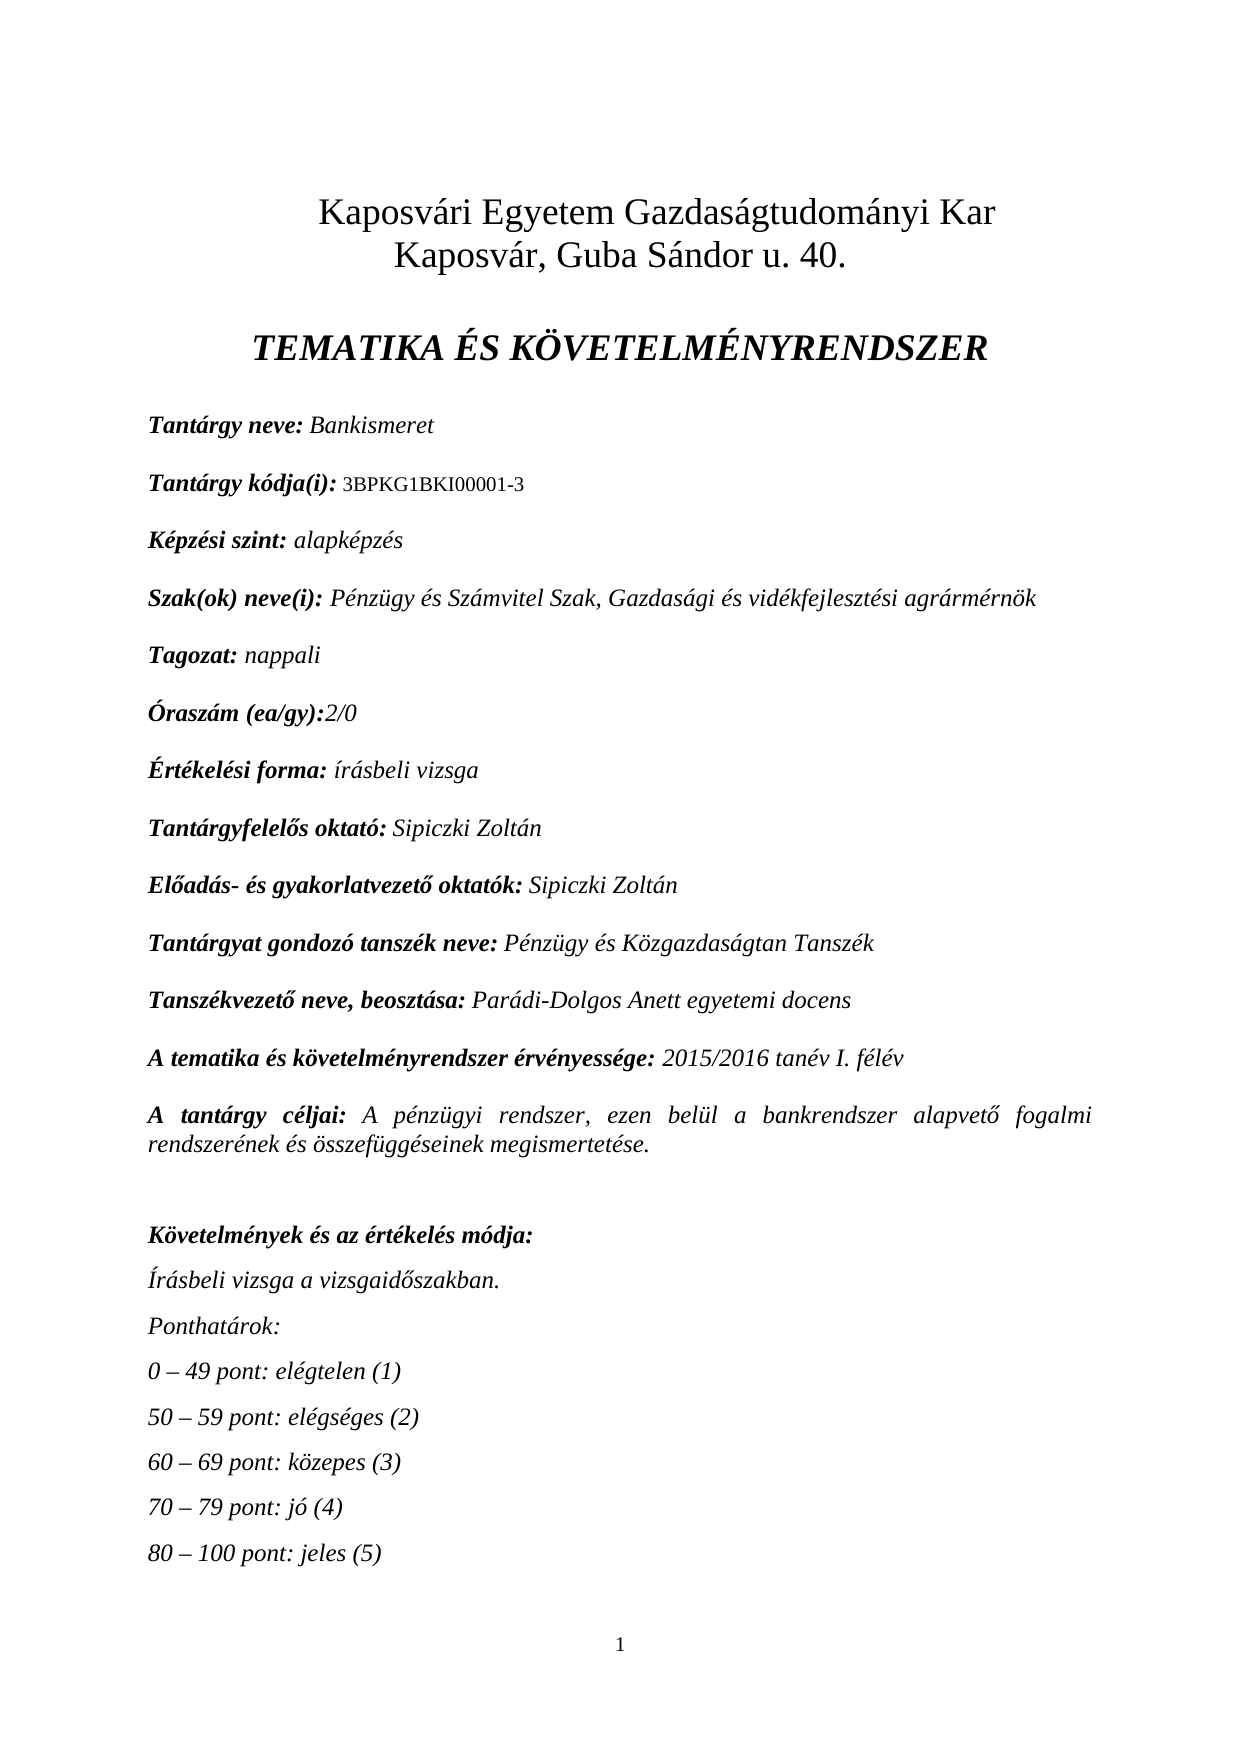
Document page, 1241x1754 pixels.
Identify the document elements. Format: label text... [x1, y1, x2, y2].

text Értékelési forma: írásbeli vizsga [148, 755, 1092, 784]
text Tanszékvezető neve, beosztása: Parádi-Dolgos Anett egyetemi docens [148, 985, 1092, 1014]
text A tematika és követelményrendszer érvényessége: 2015/2016 tanév I. félév [148, 1043, 1092, 1072]
text 50 – 59 pont: elégséges (2) [148, 1402, 1092, 1430]
text Tantárgy kódja(i): 3BPKG1BKI00001-3 [148, 468, 1092, 497]
text Előadás- és gyakorlatvezető oktatók: Sipiczki Zoltán [148, 870, 1092, 899]
text Óraszám (ea/gy):2/0 [148, 698, 1092, 727]
text Tantárgyfelelős oktató: Sipiczki Zoltán [148, 813, 1092, 842]
text Kaposvár, Guba Sándor u. 40. [148, 232, 1092, 276]
text Tematika és követelményrendszer [148, 326, 1092, 369]
text Képzési szint: alapképzés [148, 525, 1092, 554]
text 60 – 69 pont: közepes (3) [148, 1447, 1092, 1476]
text 70 – 79 pont: jó (4) [148, 1492, 1092, 1521]
text Követelmények és az értékelés módja: [148, 1220, 1092, 1249]
text Írásbeli vizsga a vizsgaidőszakban. [148, 1265, 1092, 1294]
text Szak(ok) neve(i): Pénzügy és Számvitel Szak, Gazdasági és vidékfejlesztési agrármérnök [148, 583, 1092, 612]
text Tantárgyat gondozó tanszék neve: Pénzügy és Közgazdaságtan Tanszék [148, 928, 1092, 957]
text Tantárgy neve: Bankismeret [148, 410, 1092, 439]
text Ponthatárok: [148, 1311, 1092, 1339]
text A tantárgy céljai: A pénzügyi rendszer, ezen belül a bankrendszer alapvető fogalmi rendszerének és összefüggéseinek megismertetése. [148, 1100, 1092, 1158]
text Kaposvári Egyetem Gazdaságtudományi Kar [148, 189, 1092, 232]
text 80 – 100 pont: jeles (5) [148, 1538, 1092, 1567]
text Tagozat: nappali [148, 640, 1092, 669]
text 0 – 49 pont: elégtelen (1) [148, 1356, 1092, 1385]
